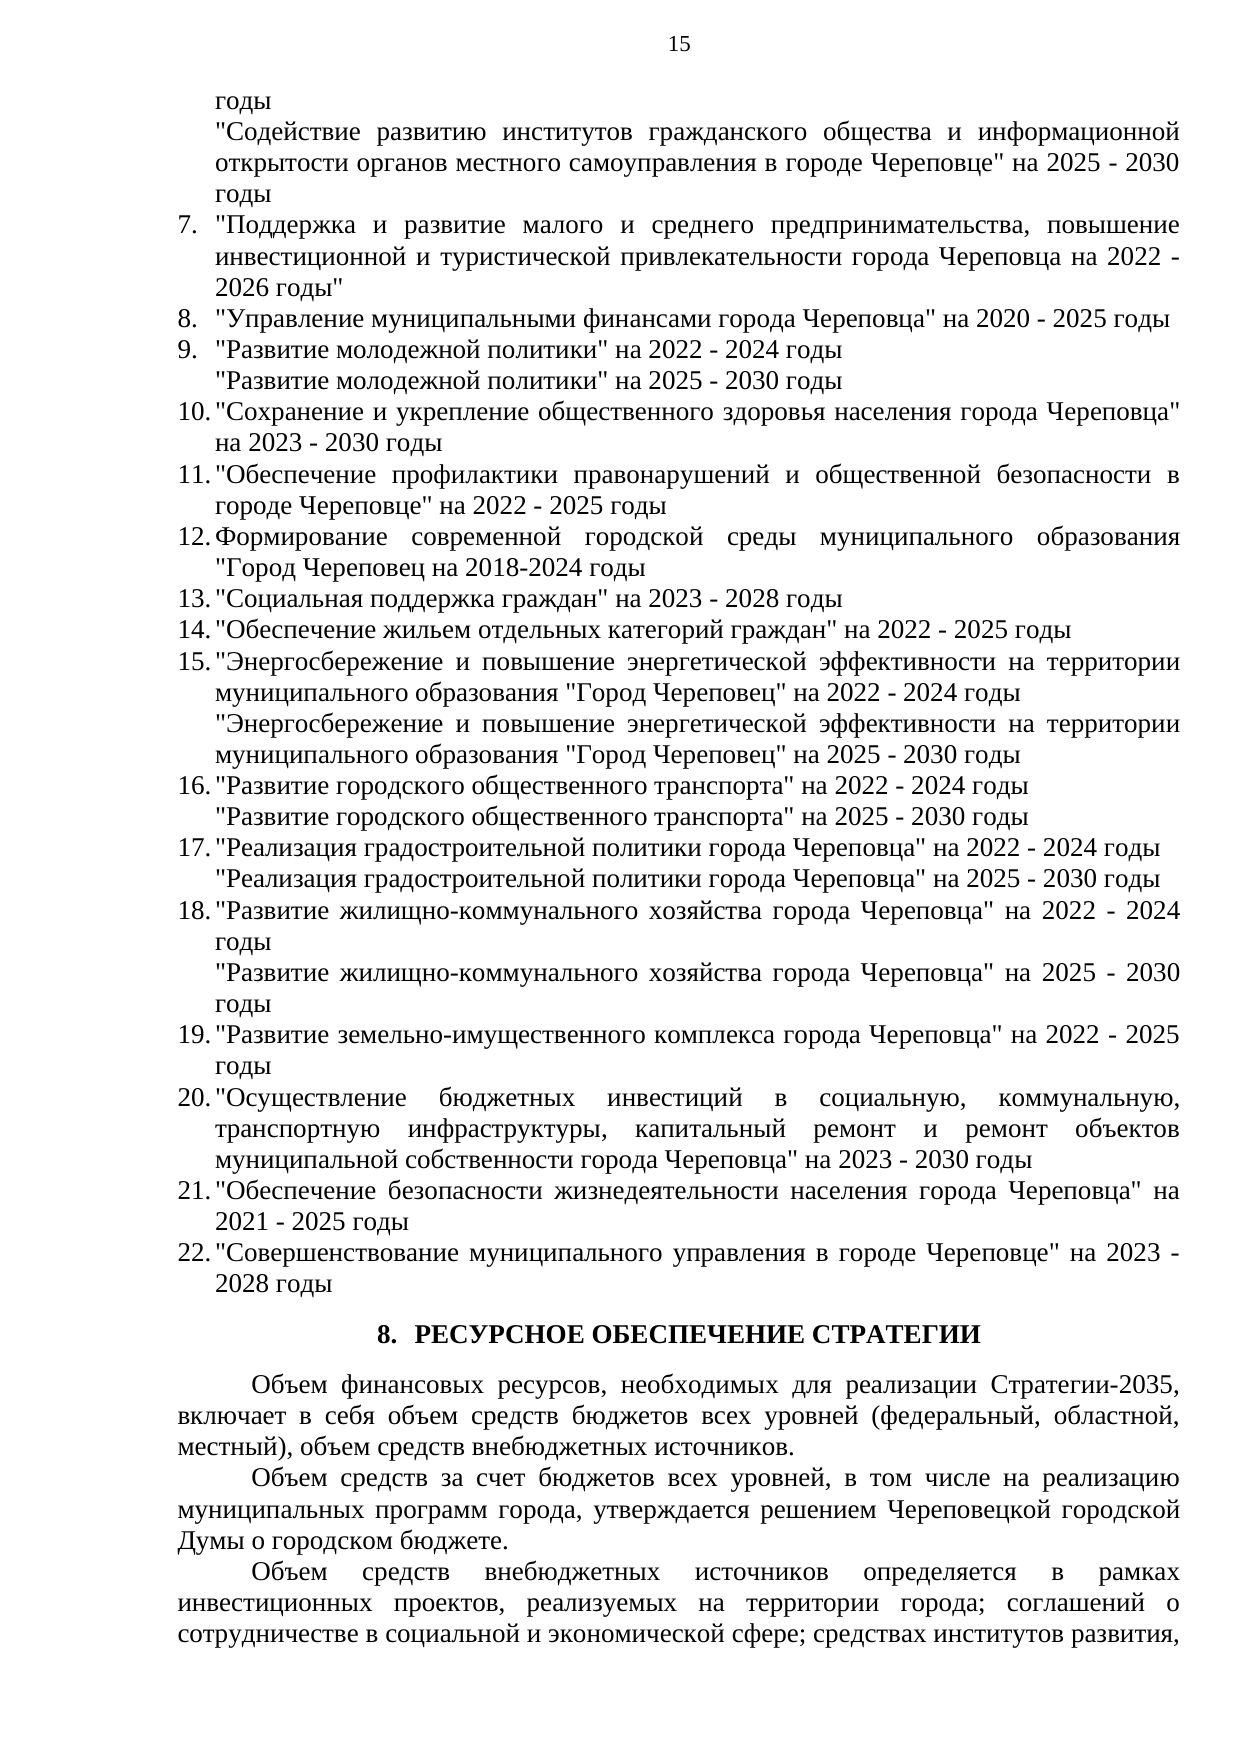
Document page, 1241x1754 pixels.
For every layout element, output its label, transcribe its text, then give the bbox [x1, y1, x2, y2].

text Объем средств за счет бюджетов всех уровней, в том числе на реализацию муниципальных программ города, утверждается решением Череповецкой городской Думы о городском бюджете. [177, 1462, 1181, 1555]
list "Развитие городского общественного транспорта" на 2022 - 2024 годы [177, 769, 1181, 800]
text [177, 1555, 1181, 1648]
list "Развитие молодежной политики" на 2022 - 2024 годы [177, 333, 1181, 364]
text Объем финансовых ресурсов, необходимых для реализации Стратегии-2035, включает в себя объем средств бюджетов всех уровней (федеральный, областной, местный), объем средств внебюджетных источников. [177, 1368, 1181, 1462]
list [177, 84, 1181, 115]
list "Реализация градостроительной политики города Череповца" на 2022 - 2024 годы [177, 831, 1181, 863]
list "Обеспечение жильем отдельных категорий граждан" на 2022 - 2025 годы [177, 613, 1181, 644]
list "Осуществление бюджетных инвестиций в социальную, коммунальную, транспортную инфраструктуры, капитальный ремонт и ремонт объектов муниципальной собственности города Череповца" на 2023 - 2030 годы [177, 1081, 1181, 1174]
list "Реализация градостроительной политики города Череповца" на 2025 - 2030 годы [215, 863, 1181, 894]
list "Развитие молодежной политики" на 2025 - 2030 годы [215, 364, 1181, 395]
list "Сохранение и укрепление общественного здоровья населения города Череповца" на 2023 - 2030 годы [177, 395, 1181, 458]
list "Обеспечение безопасности жизнедеятельности населения города Череповца" на 2021 - 2025 годы [177, 1174, 1181, 1236]
list "Управление муниципальными финансами города Череповца" на 2020 - 2025 годы [177, 302, 1181, 333]
list "Развитие жилищно-коммунального хозяйства города Череповца" на 2025 - 2030 годы [215, 956, 1181, 1018]
list "Энергосбережение и повышение энергетической эффективности на территории муниципального образования "Город Череповец" на 2022 - 2024 годы [177, 644, 1181, 707]
list "Социальная поддержка граждан" на 2023 - 2028 годы [177, 582, 1181, 613]
list "Содействие развитию институтов гражданского общества и информационной открытости органов местного самоуправления в городе Череповце" на 2025 - 2030 годы [215, 115, 1181, 208]
list "Поддержка и развитие малого и среднего предпринимательства, повышение инвестиционной и туристической привлекательности города Череповца на 2022 - 2026 годы" [177, 208, 1181, 302]
list "Развитие городского общественного транспорта" на 2025 - 2030 годы [215, 800, 1181, 831]
list РЕСУРСНОЕ ОБЕСПЕЧЕНИЕ СТРАТЕГИИ [177, 1318, 1181, 1349]
list "Совершенствование муниципального управления в городе Череповце" на 2023 - 2028 годы [177, 1236, 1181, 1299]
list "Энергосбережение и повышение энергетической эффективности на территории муниципального образования "Город Череповец" на 2025 - 2030 годы [215, 707, 1181, 769]
list Формирование современной городской среды муниципального образования "Город Череповец на 2018-2024 годы [177, 520, 1181, 582]
list "Обеспечение профилактики правонарушений и общественной безопасности в городе Череповце" на 2022 - 2025 годы [177, 458, 1181, 520]
list "Развитие жилищно-коммунального хозяйства города Череповца" на 2022 - 2024 годы [177, 894, 1181, 956]
list "Развитие земельно-имущественного комплекса города Череповца" на 2022 - 2025 годы [177, 1018, 1181, 1081]
